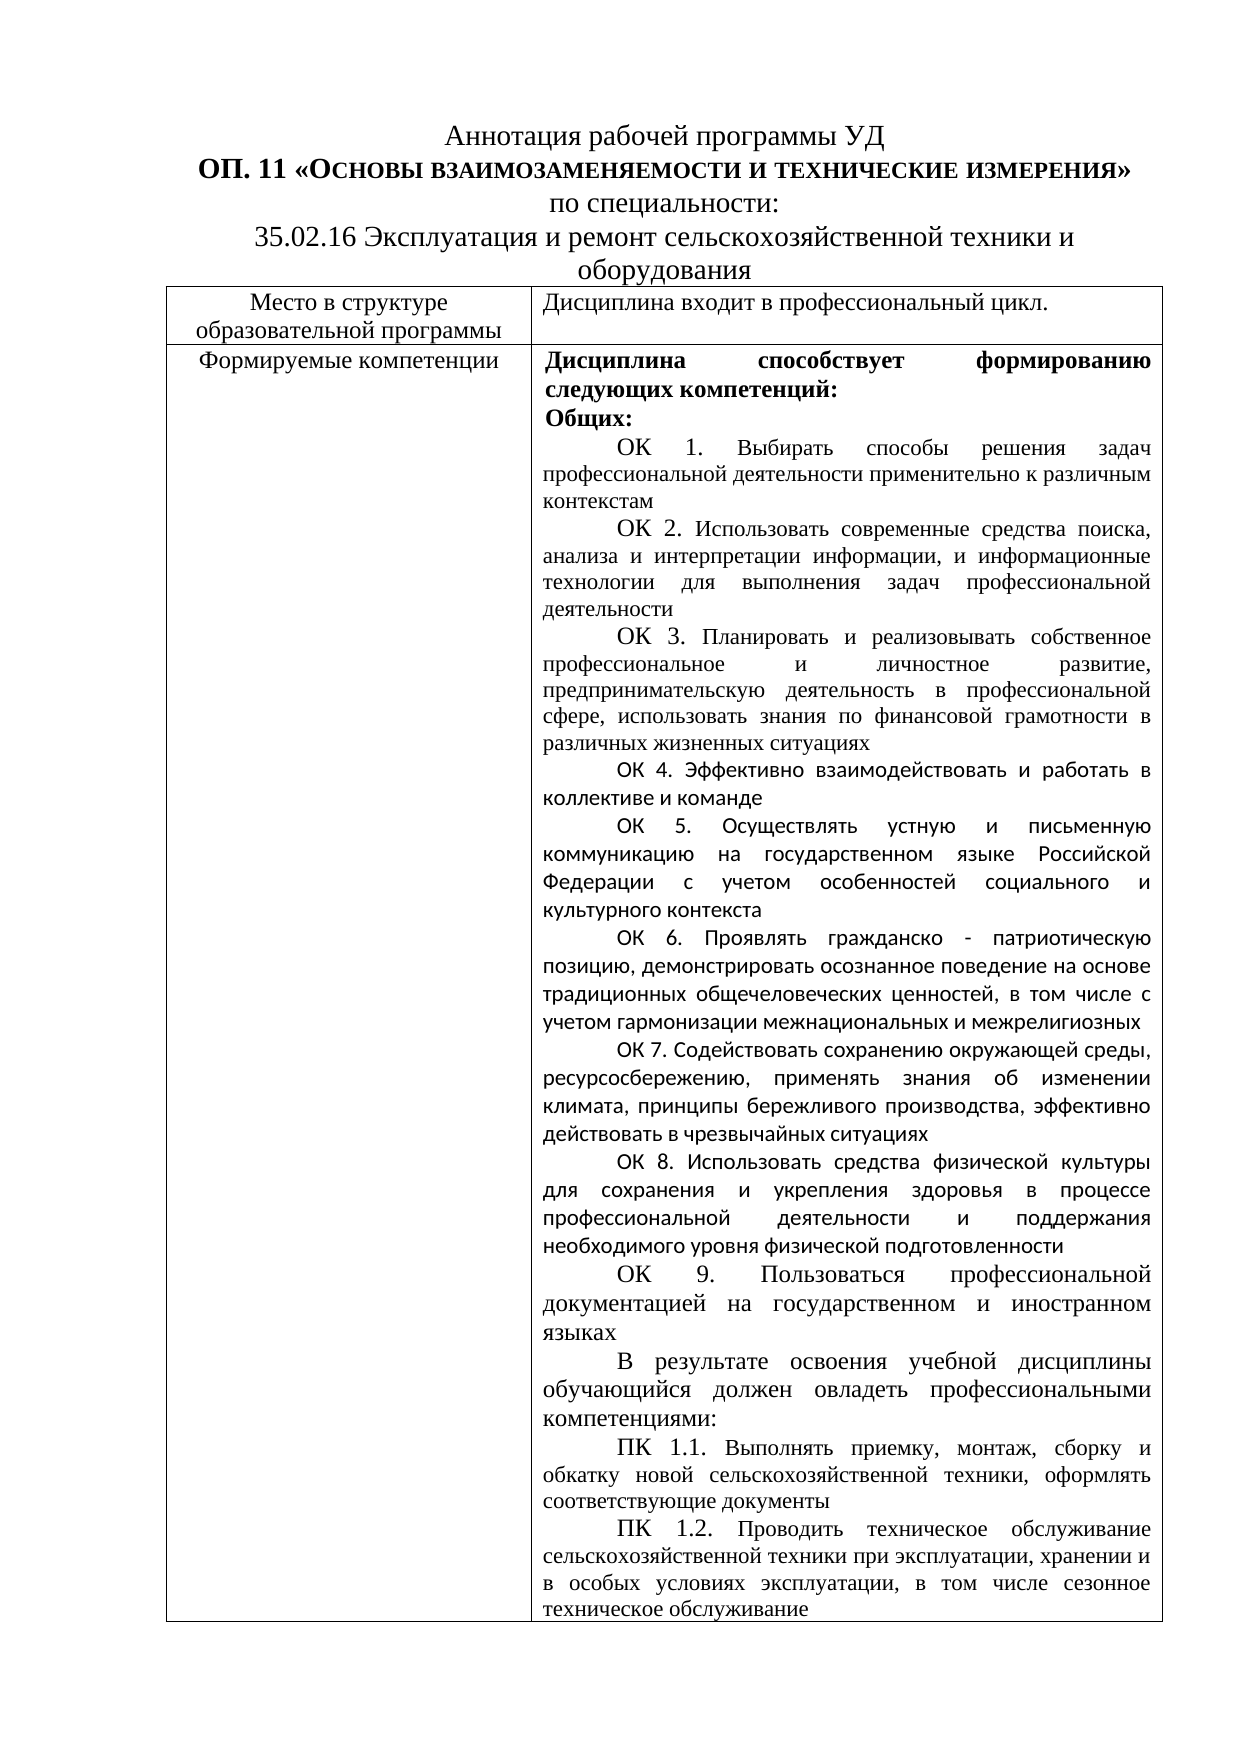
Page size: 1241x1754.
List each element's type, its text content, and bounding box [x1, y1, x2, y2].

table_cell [167, 345, 531, 1621]
table_header Место в структуре образовательной программы [167, 287, 531, 344]
text Аннотация рабочей программы УД [177, 118, 1152, 152]
text ОП. 11 «Основы взаимозаменяемости и технические измерения» [177, 152, 1152, 185]
text 35.02.16 Эксплуатация и ремонт сельскохозяйственной техники и оборудования [177, 219, 1152, 286]
table_header Дисциплина входит в профессиональный цикл. [532, 287, 1162, 344]
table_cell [532, 345, 1162, 1621]
text по специальности: [177, 185, 1152, 219]
